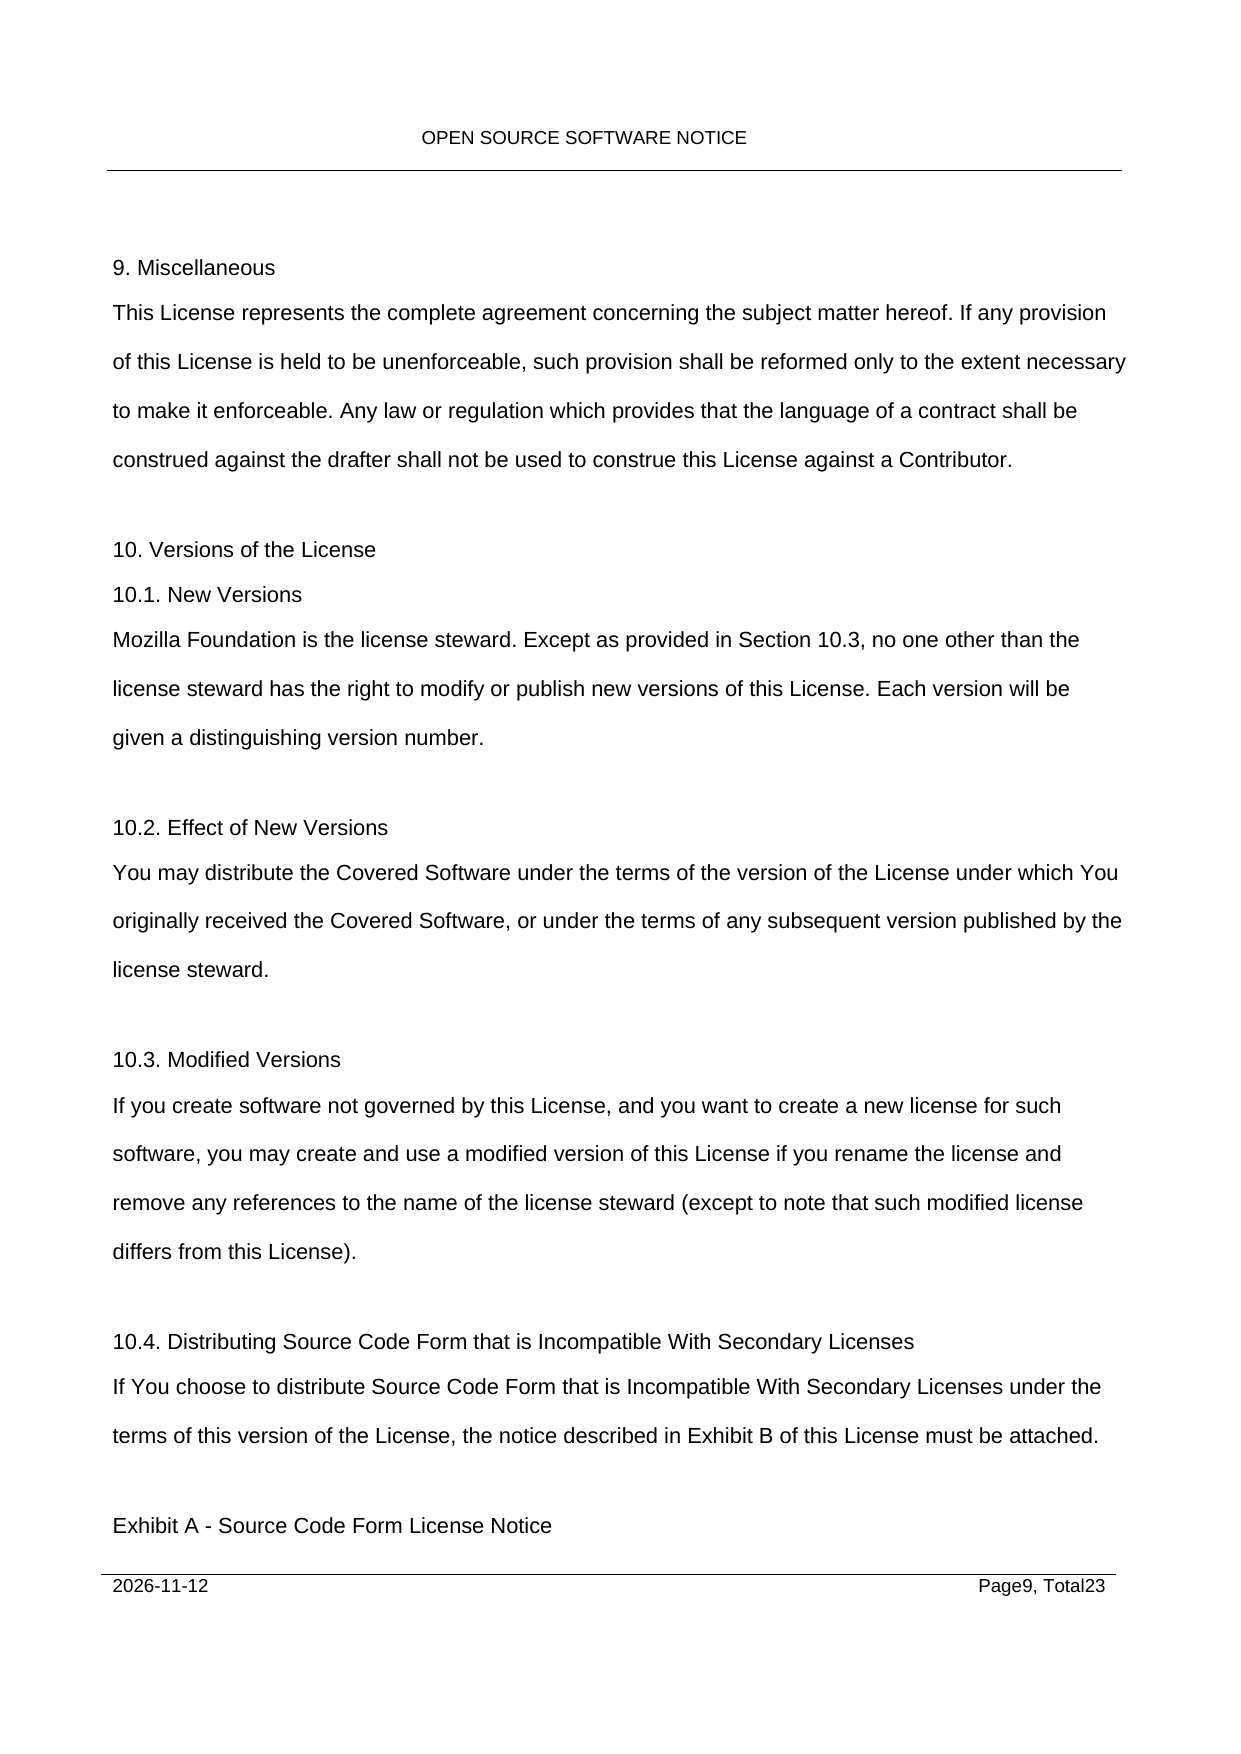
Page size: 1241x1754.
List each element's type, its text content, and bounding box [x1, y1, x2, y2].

text Exhibit A - Source Code Form License Notice [112, 1509, 1128, 1542]
text 10.3. Modified Versions [112, 1044, 1128, 1076]
text Mozilla Foundation is the license steward. Except as provided in Section 10.3, no one other than the license steward has the right to modify or publish new versions of this License. Each version will be given a distinguishing version number. [112, 623, 1128, 753]
text 10.1. New Versions [112, 578, 1128, 611]
text If you create software not governed by this License, and you want to create a new license for such software, you may create and use a modified version of this License if you rename the license and remove any references to the name of the license steward (except to note that such modified license differs from this License). [112, 1089, 1128, 1268]
text You may distribute the Covered Software under the terms of the version of the License under which You originally received the Covered Software, or under the terms of any subsequent version published by the license steward. [112, 856, 1128, 986]
text If You choose to distribute Source Code Form that is Incompatible With Secondary Licenses under the terms of this version of the License, the notice described in Exhibit B of this License must be attached. [112, 1370, 1128, 1452]
text 10.2. Effect of New Versions [112, 811, 1128, 843]
text 10. Versions of the License [112, 533, 1128, 566]
text 10.4. Distributing Source Code Form that is Incompatible With Secondary Licenses [112, 1325, 1128, 1358]
text 9. Miscellaneous [112, 251, 1128, 284]
text This License represents the complete agreement concerning the subject matter hereof. If any provision of this License is held to be unenforceable, such provision shall be reformed only to the extent necessary to make it enforceable. Any law or regulation which provides that the language of a contract shall be construed against the drafter shall not be used to construe this License against a Contributor. [112, 297, 1128, 475]
